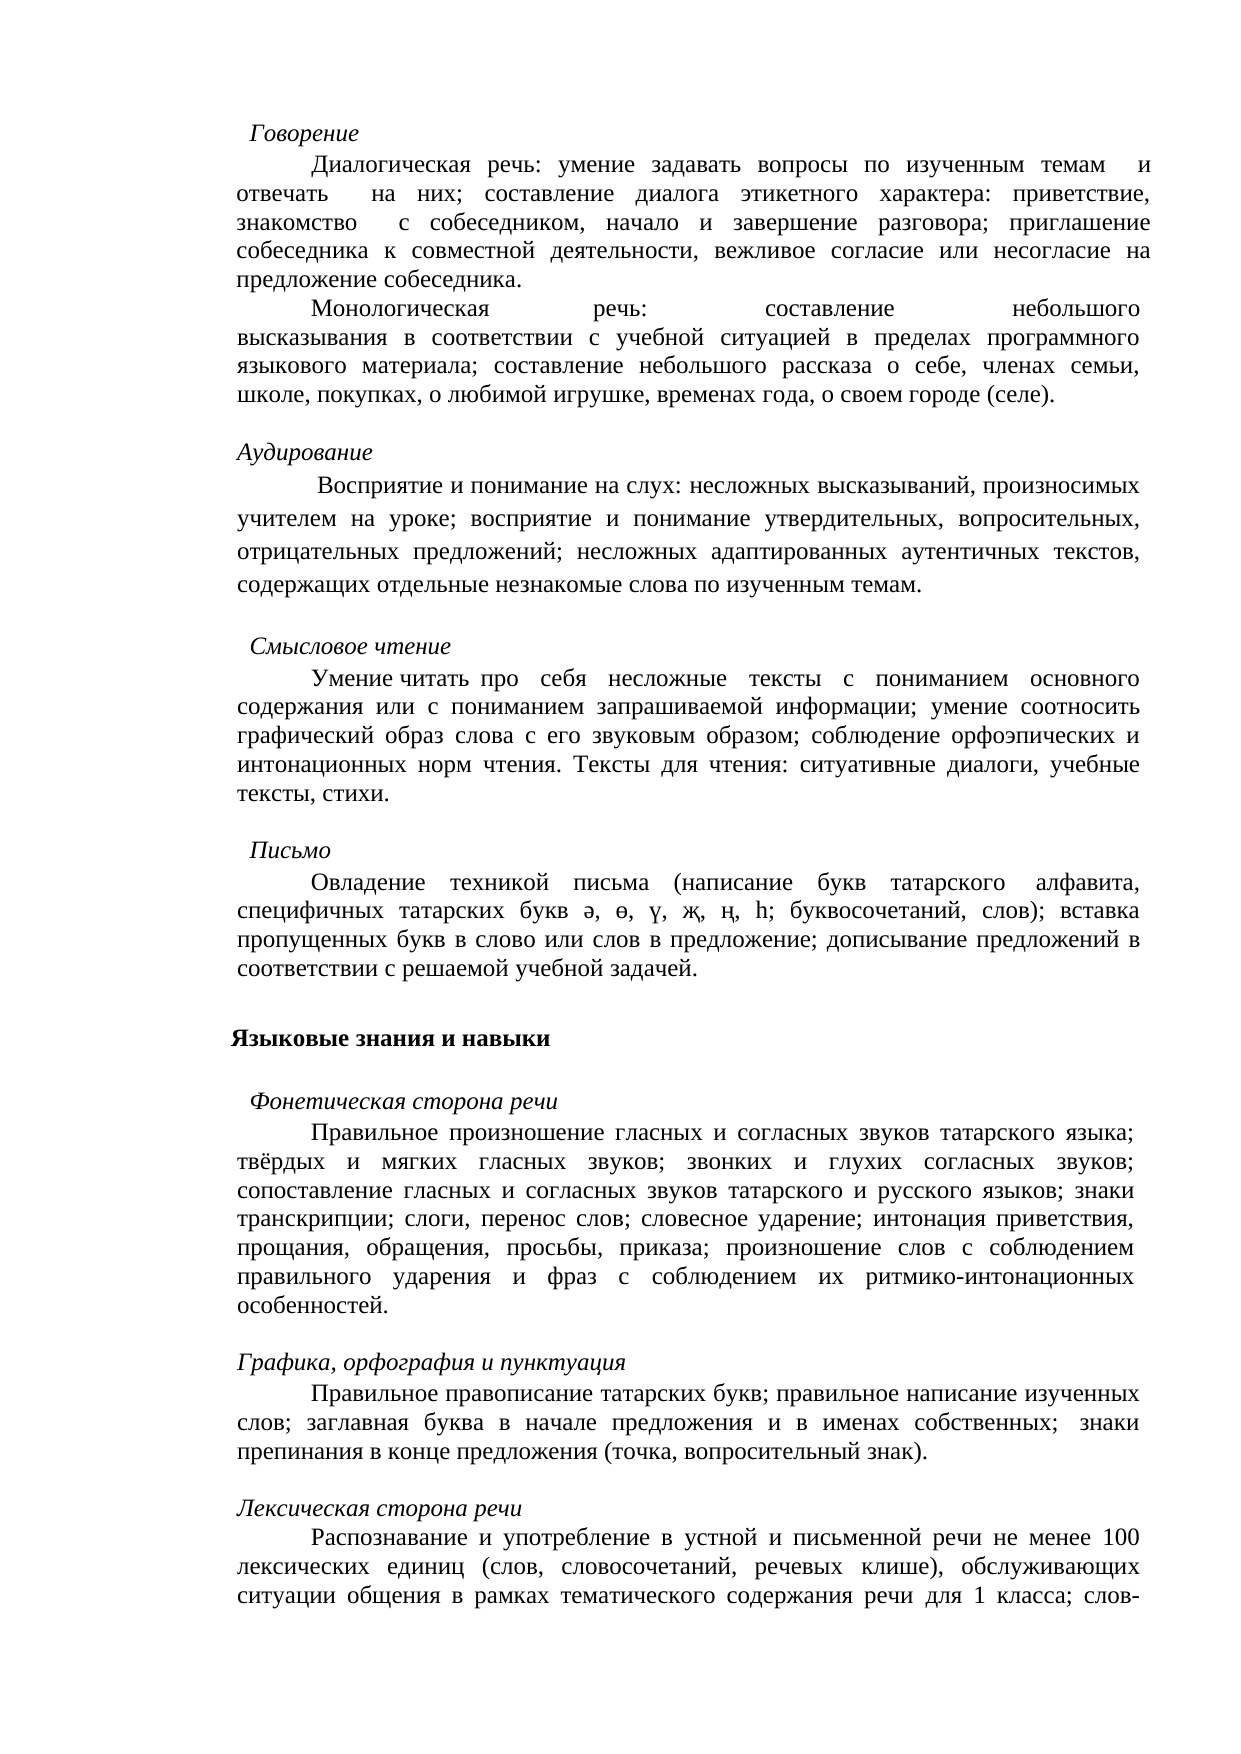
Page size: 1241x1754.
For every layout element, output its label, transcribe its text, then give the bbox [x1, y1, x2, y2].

text Смысловое чтение [249, 631, 1152, 660]
text Графика, орфография и пунктуация [118, 1347, 1152, 1376]
text Умение читать про себя несложные тексты с пониманием основного содержания или с пониманием запрашиваемой информации; умение соотносить графический образ слова с его звуковым образом; соблюдение орфоэпических и интонационных норм чтения. Тексты для чтения: ситуативные диалоги, учебные тексты, стихи. [237, 663, 1140, 806]
text Говорение [249, 118, 1152, 147]
text Восприятие и понимание на слух: несложных высказываний, произносимых учителем на уроке; восприятие и понимание утвердительных, вопросительных, отрицательных предложений; несложных адаптированных аутентичных текстов, содержащих отдельные незнакомые слова по изученным темам. [237, 470, 1140, 598]
text Языковые знания и навыки [118, 1023, 1152, 1052]
text Овладение техникой письма (написание букв татарского алфавита, специфичных татарских букв ә, ө, ү, җ, ң, һ; буквосочетаний, слов); вставка пропущенных букв в слово или слов в предложение; дописывание предложений в соответствии с решаемой учебной задачей. [237, 867, 1140, 982]
text Лексическая сторона речи [237, 1493, 1152, 1522]
text Монологическая речь: составление небольшого высказывания в соответствии с учебной ситуацией в пределах программного языкового материала; составление небольшого рассказа о себе, членах семьи, школе, покупках, о любимой игрушке, временах года, о своем городе (селе). [237, 293, 1140, 408]
text Письмо [249, 835, 1152, 864]
text Аудирование [237, 437, 1152, 466]
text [237, 1522, 1140, 1608]
text Правильное правописание татарских букв; правильное написание изученных слов; заглавная буква в начале предложения и в именах собственных; знаки препинания в конце предложения (точка, вопросительный знак). [237, 1378, 1140, 1465]
text Фонетическая сторона речи [249, 1086, 1152, 1115]
text Диалогическая речь: умение задавать вопросы по изученным темам и отвечать на них; составление диалога этикетного характера: приветствие, знакомство с собеседником, начало и завершение разговора; приглашение собеседника к совместной деятельности, вежливое согласие или несогласие на предложение собеседника. [236, 149, 1152, 293]
text Правильное произношение гласных и согласных звуков татарского языка; твёрдых и мягких гласных звуков; звонких и глухих согласных звуков; сопоставление гласных и согласных звуков татарского и русского языков; знаки транскрипции; слоги, перенос слов; словесное ударение; интонация приветствия, прощания, обращения, просьбы, приказа; произношение слов с соблюдением правильного ударения и фраз с соблюдением их ритмико-интонационных особенностей. [237, 1117, 1135, 1318]
